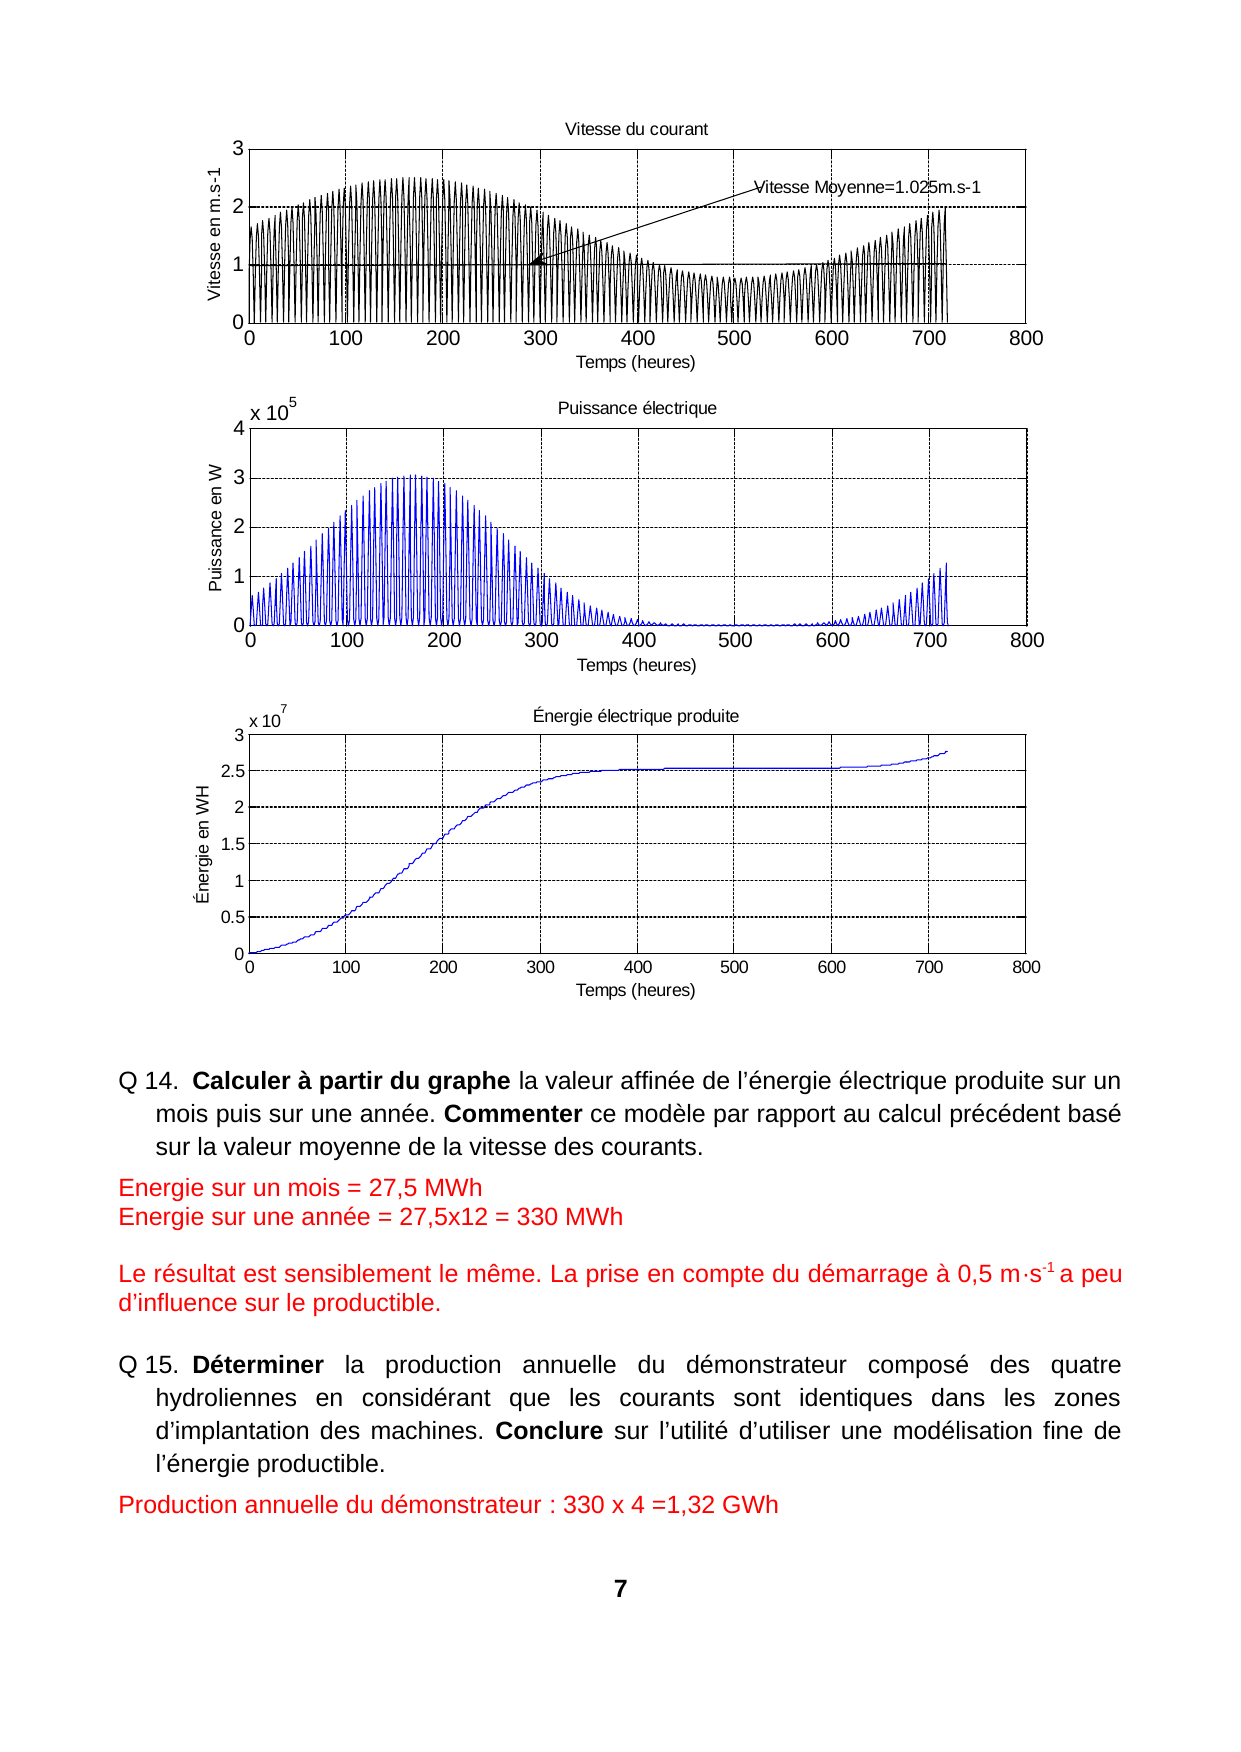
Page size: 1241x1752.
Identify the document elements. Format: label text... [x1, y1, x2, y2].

text Energie sur un mois = 27,5 MWh [118, 1173, 1123, 1202]
text Production annuelle du démonstrateur : 330 x 4 =1,32 GWh [118, 1490, 1123, 1519]
text Energie sur une année = 27,5x12 = 330 MWh [118, 1202, 1123, 1231]
text Le résultat est sensiblement le même. La prise en compte du démarrage à 0,5 m∙s-1 a peu d’influence sur le productible. [118, 1259, 1123, 1317]
text Calculer à partir du graphe la valeur affinée de l’énergie électrique produite sur un mois puis sur une année. Commenter ce modèle par rapport au calcul précédent basé sur la valeur moyenne de la vitesse des courants. [118, 1066, 1123, 1160]
text Déterminer la production annuelle du démonstrateur composé des quatre hydroliennes en considérant que les courants sont identiques dans les zones d’implantation des machines. Conclure sur l’utilité d’utiliser une modélisation fine de l’énergie productible. [118, 1350, 1123, 1478]
